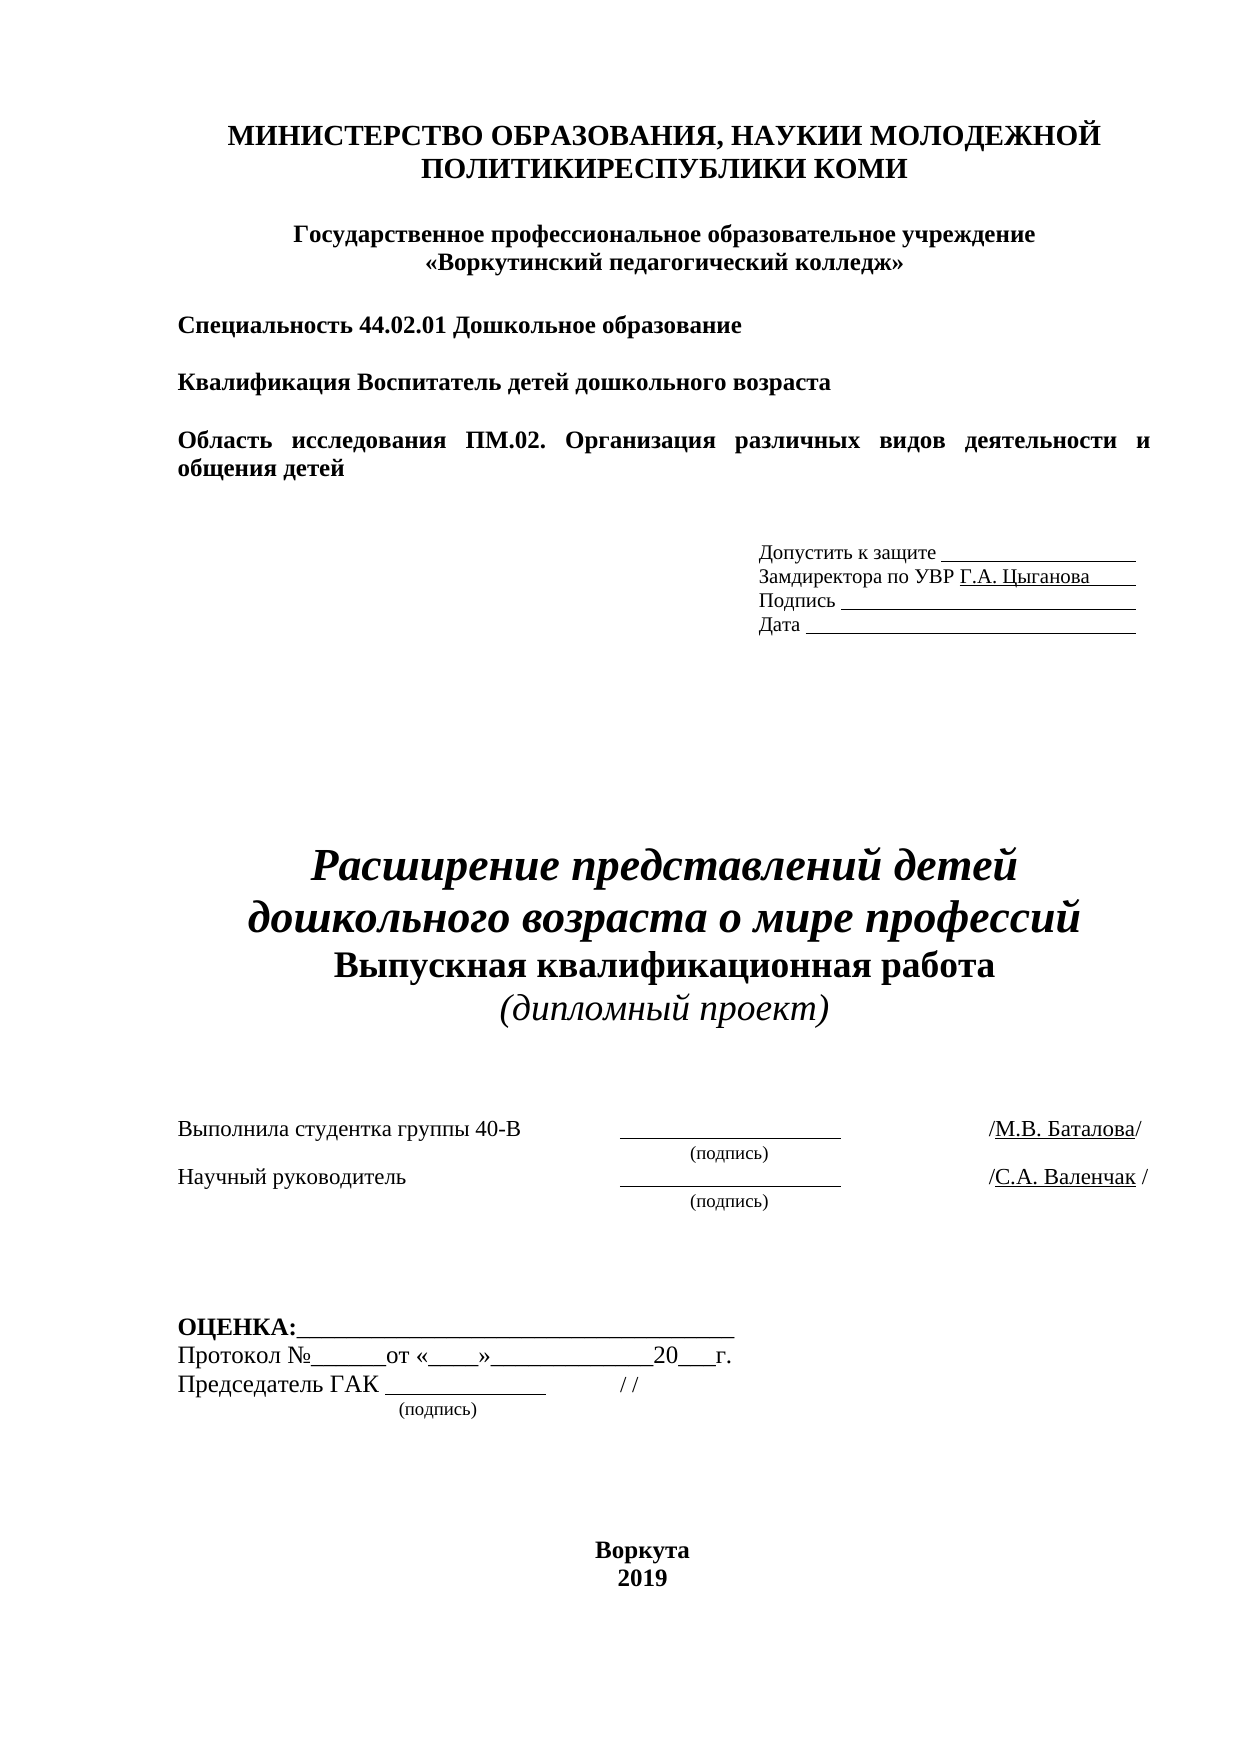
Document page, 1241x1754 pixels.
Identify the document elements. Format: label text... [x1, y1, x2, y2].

text Воркута [59, 1535, 1152, 1563]
text Подпись [758, 588, 1152, 612]
text Протокол №______от «____»_____________20___г. [177, 1341, 1152, 1369]
text Расширение представлений детей дошкольного возраста о мире профессий [177, 837, 1152, 943]
text Область исследования ПМ.02. Организация различных видов деятельности и общения детей [177, 425, 1152, 482]
text ОЦЕНКА:___________________________________ [177, 1312, 1152, 1341]
text 2019 [59, 1563, 1152, 1592]
text (подпись) [546, 1189, 1152, 1211]
text (подпись) [325, 1398, 1152, 1420]
text «Воркутинский педагогический колледж» [177, 247, 1152, 276]
text МИНИСТЕРСТВО ОБРАЗОВАНИЯ, НАУКИИ МОЛОДЕЖНОЙ ПОЛИТИКИРЕСПУБЛИКИ КОМИ [177, 118, 1152, 185]
text Специальность 44.02.01 Дошкольное образование [177, 310, 1152, 338]
text Допустить к защите [758, 540, 1152, 564]
text Дата [758, 612, 1152, 636]
text Государственное профессиональное образовательное учреждение [177, 219, 1152, 247]
text Председатель ГАК / / [177, 1369, 1152, 1398]
text (дипломный проект) [177, 986, 1152, 1029]
text Научный руководитель /С.А. Валенчак / [177, 1163, 1152, 1189]
text Выпускная квалификационная работа [177, 943, 1152, 986]
text Квалификация Воспитатель детей дошкольного возраста [177, 367, 1152, 396]
text Замдиректора по УВР Г.А. Цыганова [758, 564, 1152, 588]
text Выполнила студентка группы 40-В /М.В. Баталова/ [177, 1115, 1152, 1142]
text (подпись) [620, 1142, 1152, 1163]
